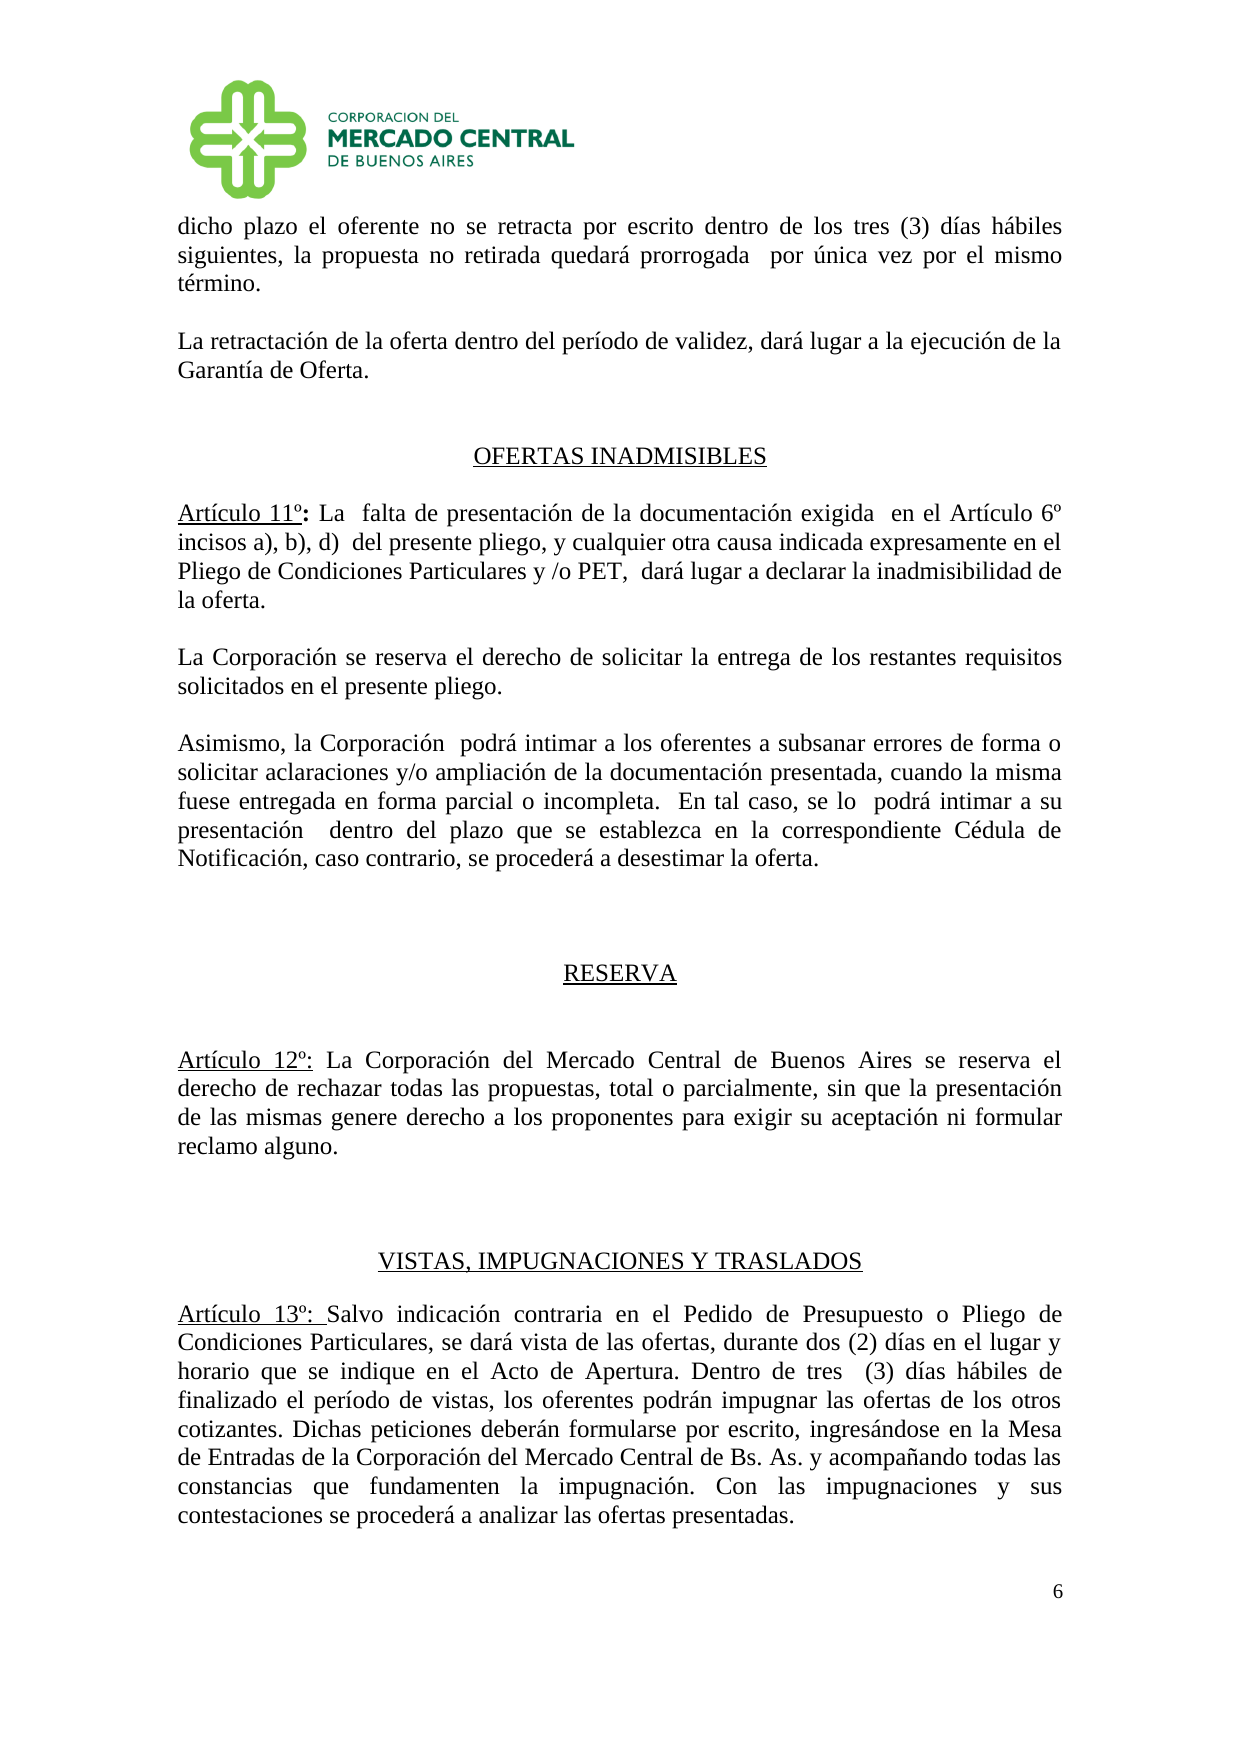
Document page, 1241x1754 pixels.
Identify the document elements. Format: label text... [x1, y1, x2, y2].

subtitle OFERTAS INADMISIBLES [177, 441, 1063, 470]
subtitle VISTAS, IMPUGNACIONES Y TRASLADOS [177, 1246, 1063, 1275]
subtitle RESERVA [177, 958, 1063, 987]
text Artículo 12º: La Corporación del Mercado Central de Buenos Aires se reserva el derecho de rechazar todas las propuestas, total o parcialmente, sin que la presentación de las mismas genere derecho a los proponentes para exigir su aceptación ni formular reclamo alguno. [177, 1045, 1063, 1160]
text Artículo 13º: Salvo indicación contraria en el Pedido de Presupuesto o Pliego de Condiciones Particulares, se dará vista de las ofertas, durante dos (2) días en el lugar y horario que se indique en el Acto de Apertura. Dentro de tres (3) días hábiles de finalizado el período de vistas, los oferentes podrán impugnar las ofertas de los otros cotizantes. Dichas peticiones deberán formularse por escrito, ingresándose en la Mesa de Entradas de la Corporación del Mercado Central de Bs. As. y acompañando todas las constancias que fundamenten la impugnación. Con las impugnaciones y sus contestaciones se procederá a analizar las ofertas presentadas. [177, 1299, 1063, 1529]
picture [177, 75, 590, 211]
text La Corporación se reserva el derecho de solicitar la entrega de los restantes requisitos solicitados en el presente pliego. [177, 642, 1063, 700]
text La retractación de la oferta dentro del período de validez, dará lugar a la ejecución de la Garantía de Oferta. [177, 326, 1063, 383]
text Artículo 11º: La falta de presentación de la documentación exigida en el Artículo 6º incisos a), b), d) del presente pliego, y cualquier otra causa indicada expresamente en el Pliego de Condiciones Particulares y /o PET, dará lugar a declarar la inadmisibilidad de la oferta. [177, 498, 1063, 613]
text Asimismo, la Corporación podrá intimar a los oferentes a subsanar errores de forma o solicitar aclaraciones y/o ampliación de la documentación presentada, cuando la misma fuese entregada en forma parcial o incompleta. En tal caso, se lo podrá intimar a su presentación dentro del plazo que se establezca en la correspondiente Cédula de Notificación, caso contrario, se procederá a desestimar la oferta. [177, 728, 1063, 872]
